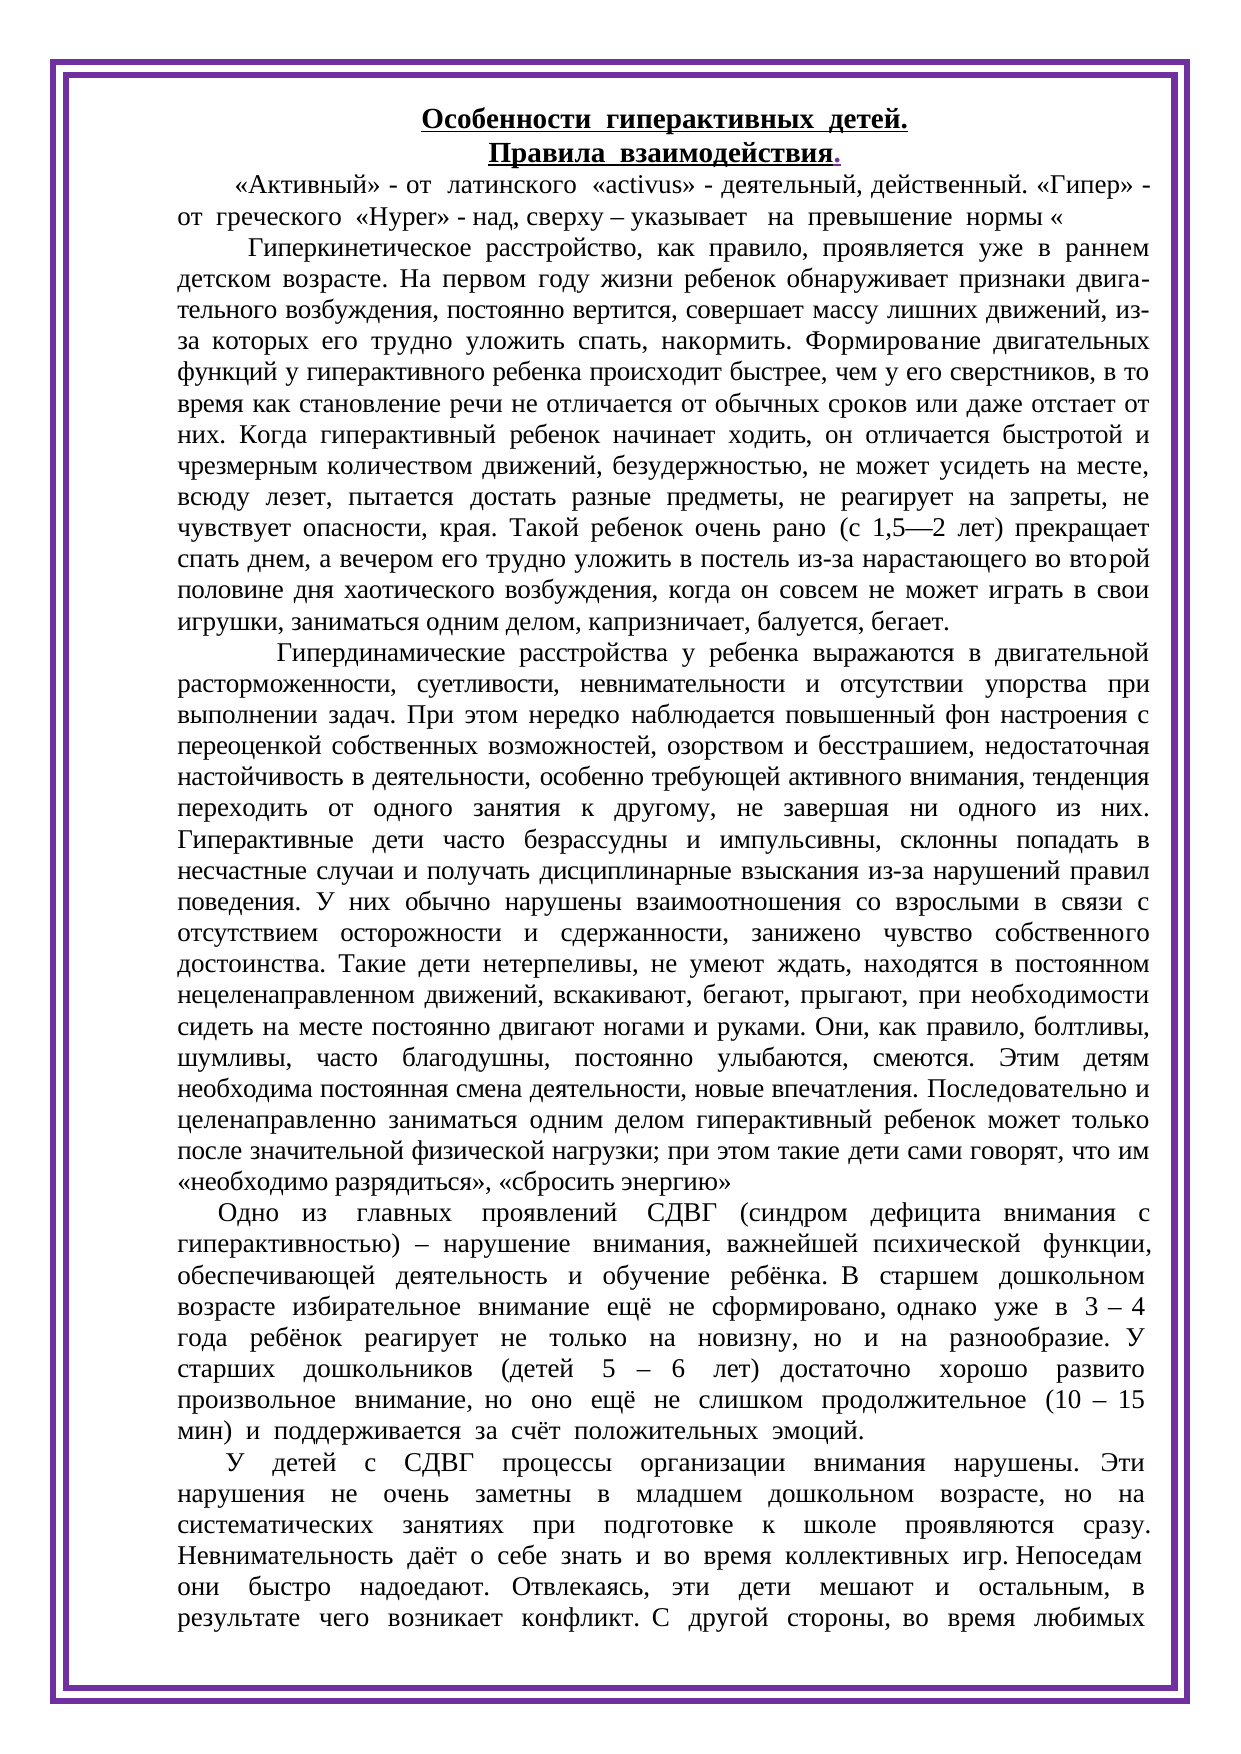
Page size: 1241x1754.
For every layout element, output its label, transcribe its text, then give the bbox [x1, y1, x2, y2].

text «Активный» - от латинского «activus» - деятельный, действенный. «Гипер» - от греческого «Hуper» - над, сверху – указывает на превышение нормы « [177, 169, 1152, 231]
text Гипердинамические расстройства у ребенка выражаются в двигательной расторможенности, суетливости, невнимательности и отсутствии упорства при выполнении задач. При этом нередко наблюдается повышенный фон настроения с переоценкой собственных возможностей, озорством и бесстрашием, недостаточная настойчивость в деятельности, особенно требующей активного внимания, тенденция переходить от одного занятия к другому, не завершая ни одного из них. Гиперактивные дети часто безрассудны и импульсивны, склонны попадать в несчастные случаи и получать дисциплинарные взыскания из-за нарушений правил поведения. У них обычно нарушены взаимоотношения со взрослыми в связи с отсутствием осторожности и сдержанности, занижено чувство собственного достоинства. Такие дети нетерпеливы, не умеют ждать, находятся в постоянном нецеленаправленном движений, вскакивают, бегают, прыгают, при необходимости сидеть на месте постоянно двигают ногами и руками. Они, как правило, болтливы, шумливы, часто благодушны, постоянно улыбаются, смеются. Этим детям необходима постоянная смена деятельности, новые впечатления. Последовательно и целенаправленно заниматься одним делом гиперактивный ребенок может только после значительной физической нагрузки; при этом такие дети сами говорят, что им «необходимо разрядиться», «сбросить энергию» [177, 636, 1150, 1196]
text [177, 1446, 1152, 1632]
text Особенности гиперактивных детей. [177, 102, 1152, 135]
text Одно из главных проявлений СДВГ (синдром дефицита внимания с гиперактивностью) – нарушение внимания, важнейшей психической функции, обеспечивающей деятельность и обучение ребёнка. В старшем дошкольном возрасте избирательное внимание ещё не сформировано, однако уже в 3 – 4 года ребёнок реагирует не только на новизну, но и на разнообразие. У старших дошкольников (детей 5 – 6 лет) достаточно хорошо развито произвольное внимание, но оно ещё не слишком продолжительное (10 – 15 мин) и поддерживается за счёт положительных эмоций. [177, 1196, 1152, 1446]
text Гиперкинетическое расстройство, как правило, проявляется уже в раннем детском возрасте. На первом году жизни ребенок обнаруживает признаки двигательного возбуждения, постоянно вертится, совершает массу лишних движений, из-за которых его трудно уложить спать, накормить. Формирование двигательных функций у гиперактивного ребенка происходит быстрее, чем у его сверстников, в то время как становление речи не отличается от обычных сроков или даже отстает от них. Когда гиперактивный ребенок начинает ходить, он отличается быстротой и чрезмерным количеством движений, безудержностью, не может усидеть на месте, всюду лезет, пытается достать разные предметы, не реагирует на запреты, не чувствует опасности, края. Такой ребенок очень рано (с 1,5—2 лет) прекращает спать днем, а вечером его трудно уложить в постель из-за нарастающего во второй половине дня хаотического возбуждения, когда он совсем не может играть в свои игрушки, заниматься одним делом, капризничает, балуется, бегает. [177, 231, 1150, 636]
text Правила взаимодействия. [177, 135, 1152, 169]
